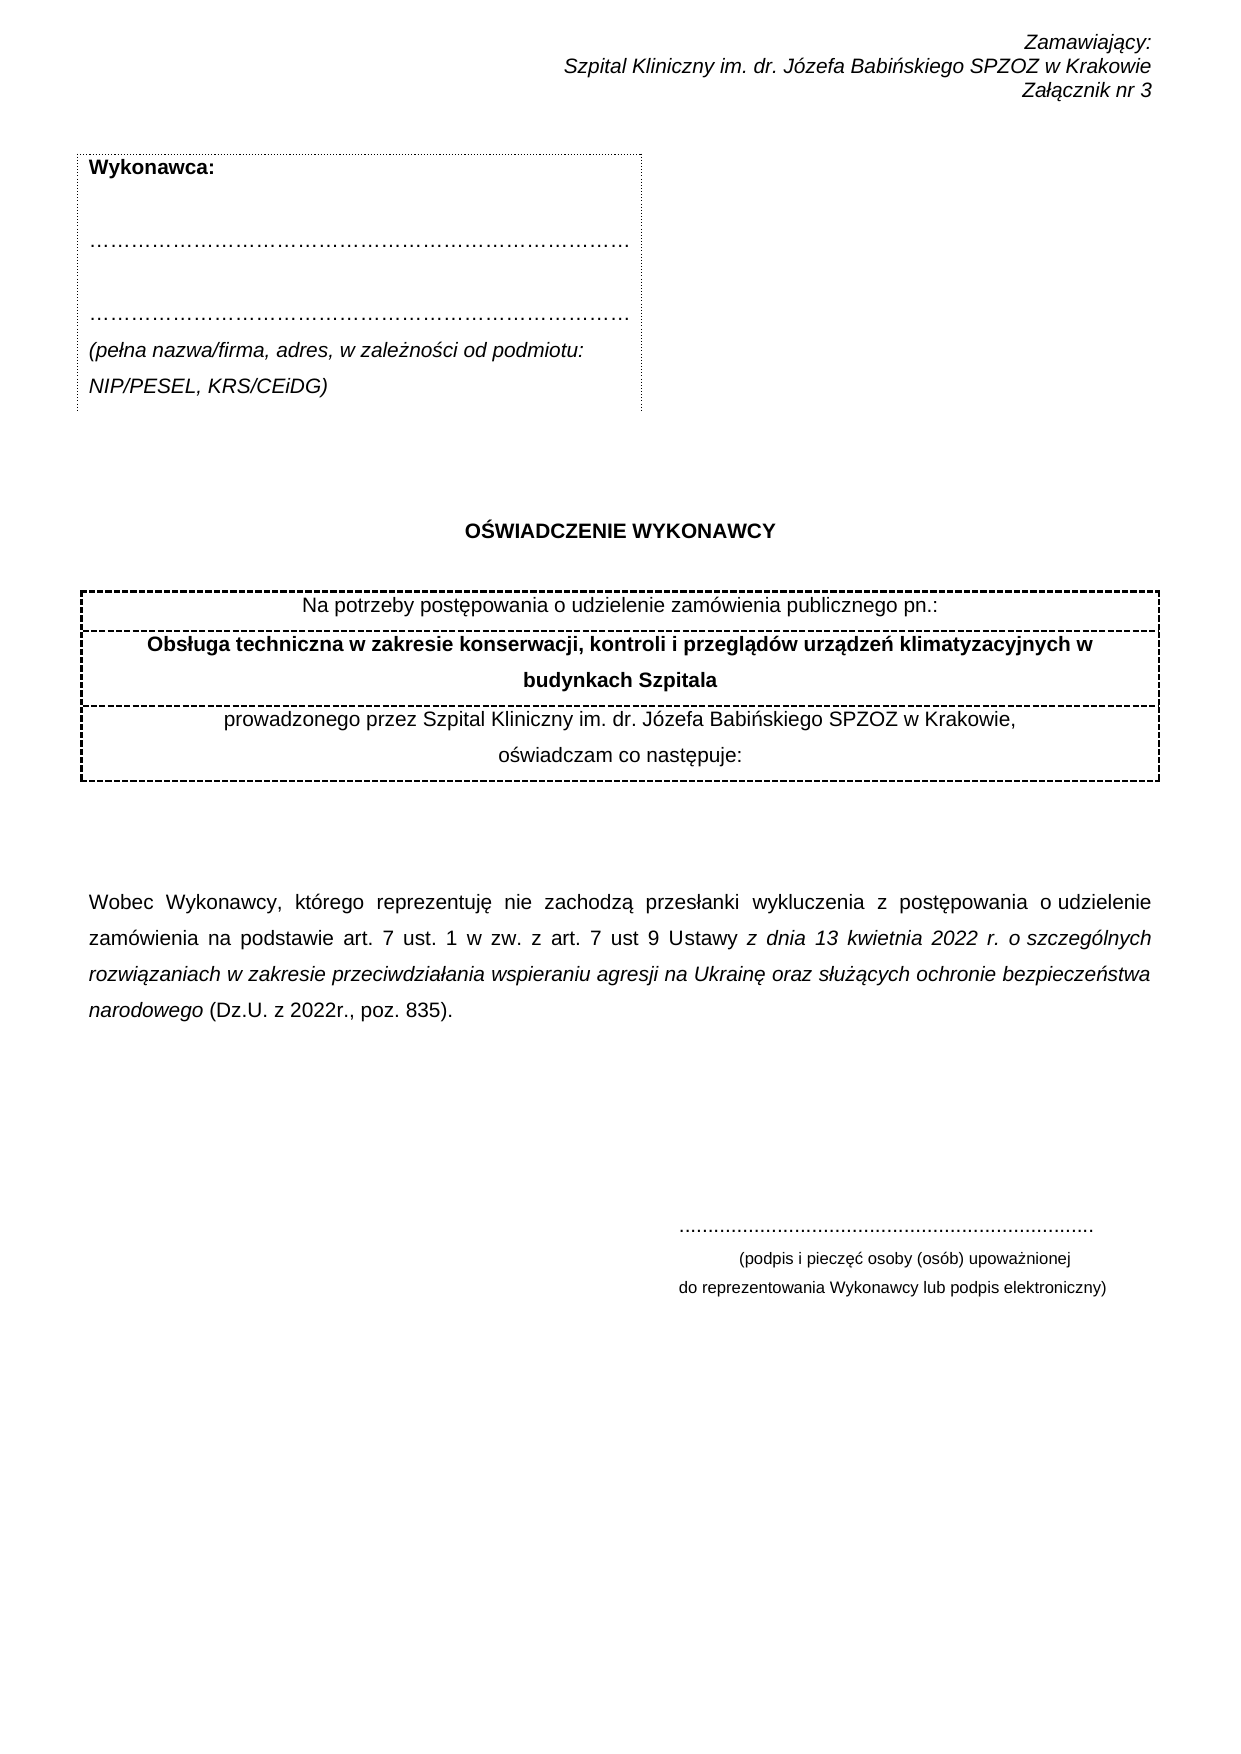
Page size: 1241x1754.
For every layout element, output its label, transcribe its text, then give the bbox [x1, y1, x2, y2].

text Wobec Wykonawcy, którego reprezentuję nie zachodzą przesłanki wykluczenia z postępowania o udzielenie zamówienia na podstawie art. 7 ust. 1 w zw. z art. 7 ust 9 Ustawy z dnia 13 kwietnia 2022 r. o szczególnych rozwiązaniach w zakresie przeciwdziałania wspieraniu agresji na Ukrainę oraz służących ochronie bezpieczeństwa narodowego (Dz.U. z 2022r., poz. 835). [89, 889, 1152, 1021]
table_header Na potrzeby postępowania o udzielenie zamówienia publicznego pn.: [81, 590, 1159, 629]
table_cell …………………………………………………………………… [78, 265, 642, 338]
text do reprezentowania Wykonawcy lub podpis elektroniczny) [605, 1278, 1152, 1297]
text ........................................................................ [89, 1213, 1152, 1237]
text OŚWIADCZENIE WYKONAWCY [89, 518, 1152, 542]
table_cell (pełna nazwa/firma, adres, w zależności od podmiotu: NIP/PESEL, KRS/CEiDG) [78, 338, 642, 411]
table_cell prowadzonego przez Szpital Kliniczny im. dr. Józefa Babińskiego SPZOZ w Krakowie, oświadczam co następuje: [81, 705, 1159, 780]
table_header Wykonawca: [78, 154, 642, 192]
table_cell …………………………………………………………………… [78, 192, 642, 264]
table_cell Obsługa techniczna w zakresie konserwacji, kontroli i przeglądów urządzeń klimatyzacyjnych w budynkach Szpitala [81, 630, 1159, 704]
text (podpis i pieczęć osoby (osób) upoważnionej [89, 1249, 1152, 1268]
